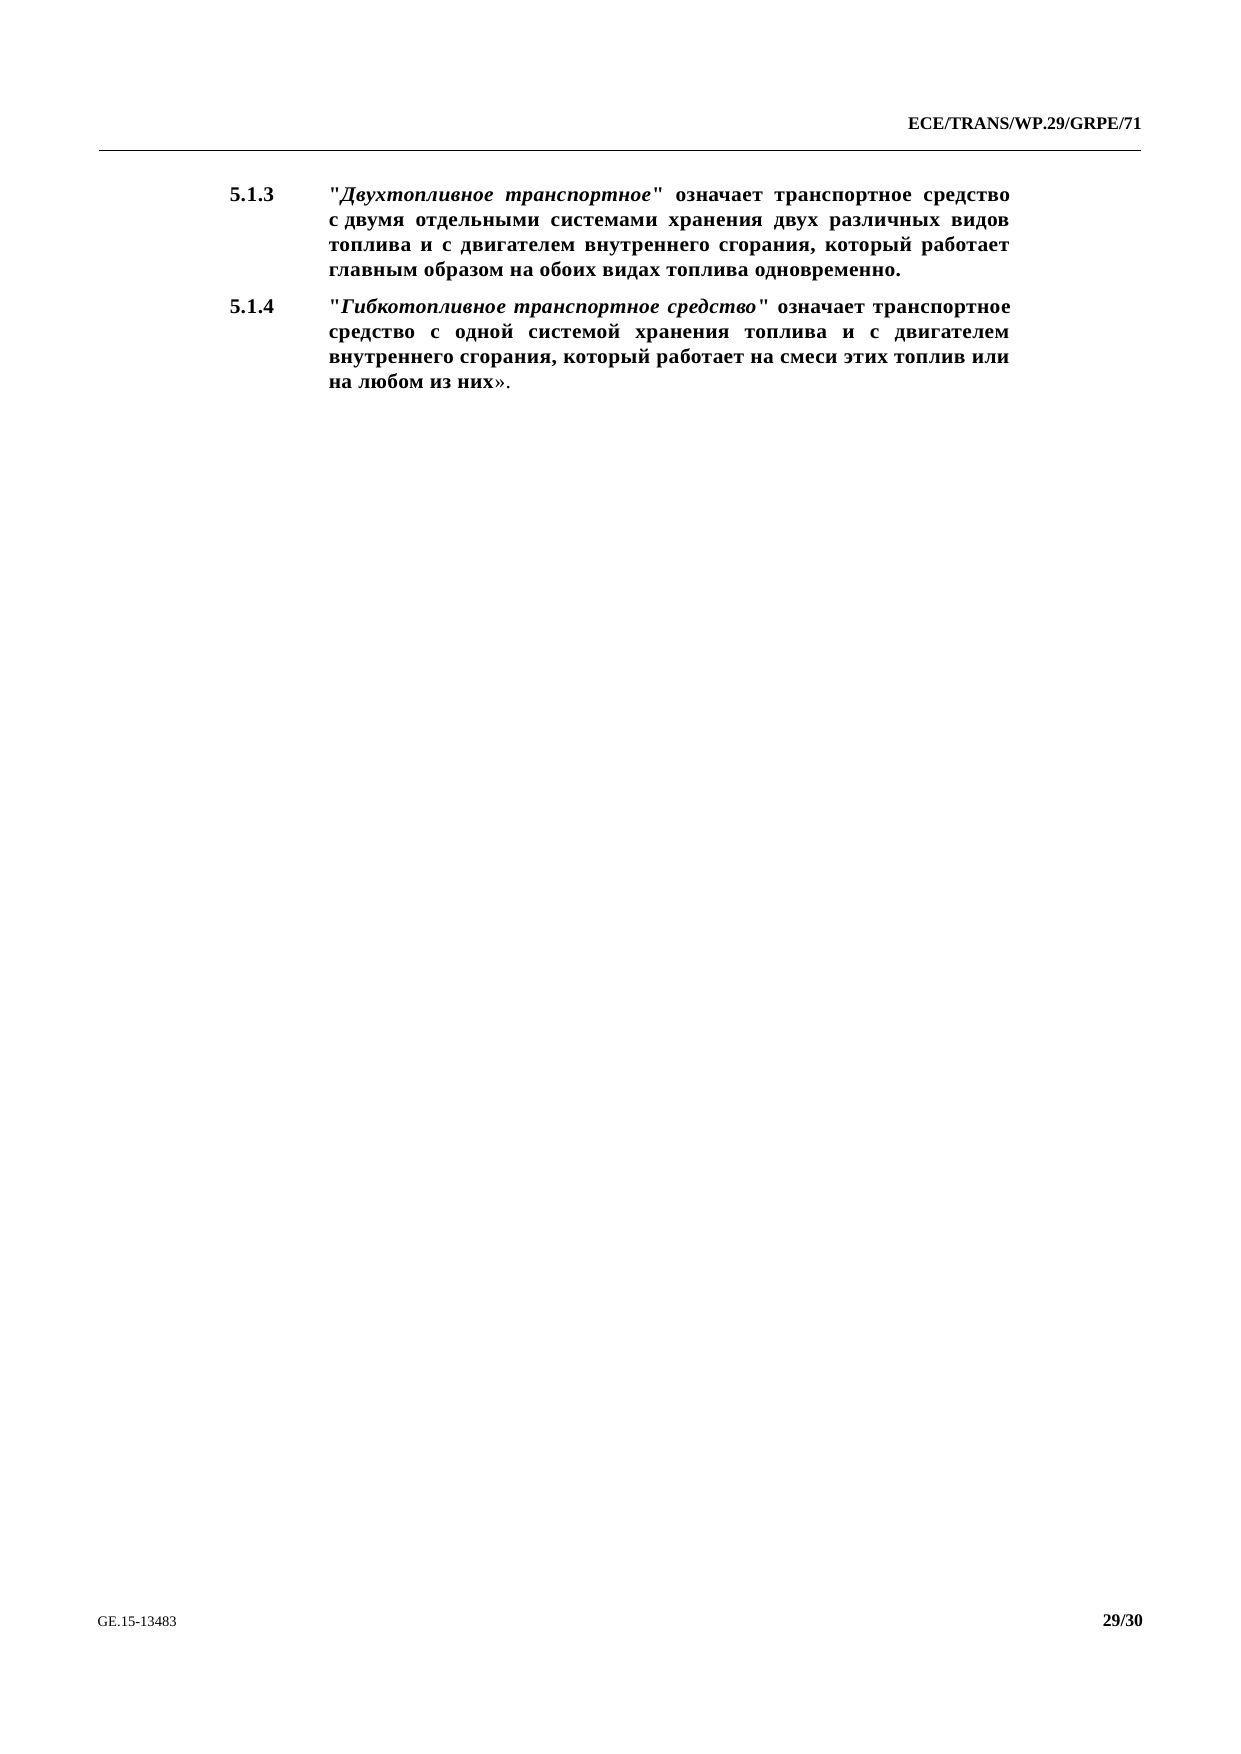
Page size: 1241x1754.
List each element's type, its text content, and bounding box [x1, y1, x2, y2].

text 5.1.4 "Гибкотопливное транспортное средство" означает транспортное средство с одной системой хранения топлива и с двигателем внутреннего сгорания, который работает на смеси этих топлив или на любом из них». [229, 294, 1011, 394]
text 5.1.3 "Двухтопливное транспортное" означает транспортное средство с двумя отдельными системами хранения двух различных видов топлива и с двигателем внутреннего сгорания, который работает главным образом на обоих видах топлива одновременно. [229, 181, 1011, 281]
